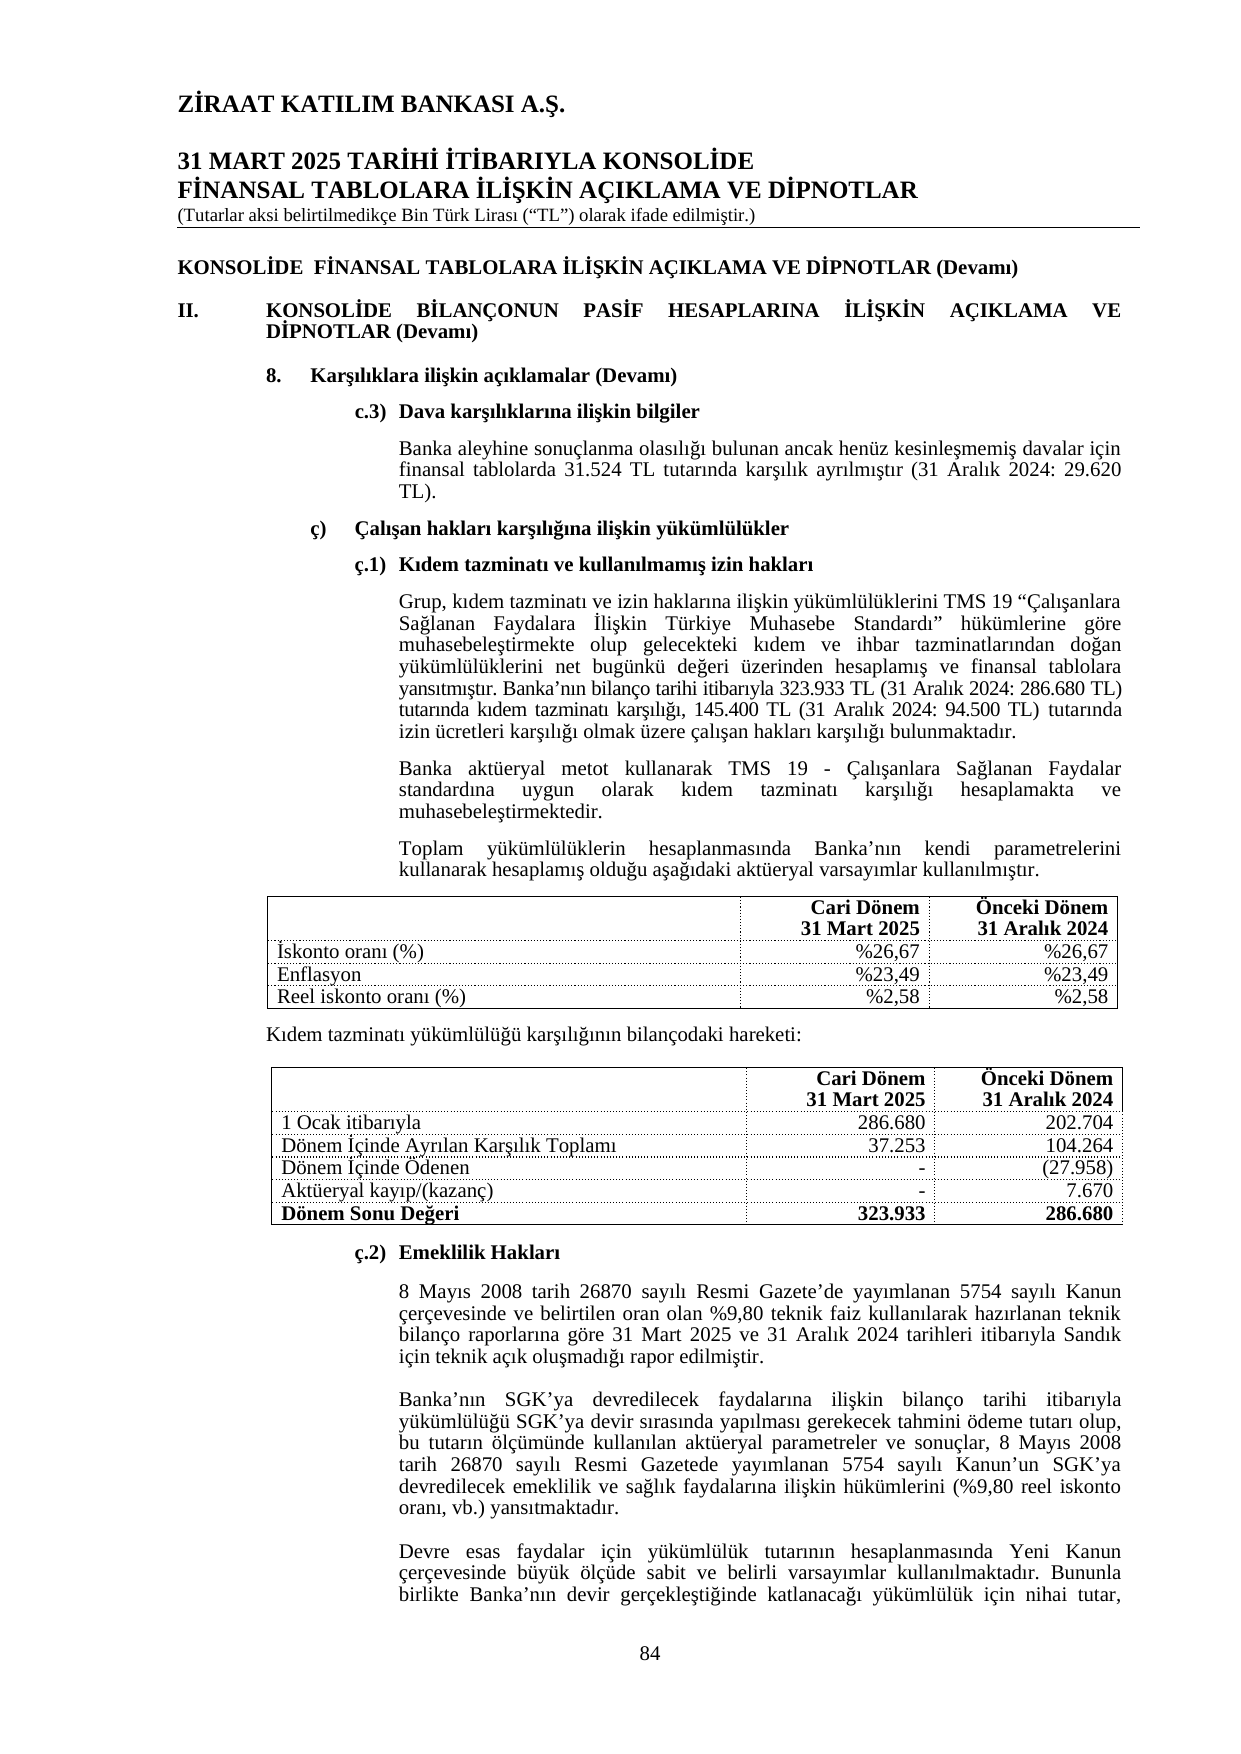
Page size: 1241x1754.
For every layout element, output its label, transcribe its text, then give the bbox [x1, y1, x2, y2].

text ç.2) Emeklilik Hakları [354, 1242, 1122, 1264]
text Kıdem tazminatı yükümlülüğü karşılığının bilançodaki hareketi: [266, 1024, 1122, 1046]
text Banka’nın SGK’ya devredilecek faydalarına ilişkin bilanço tarihi itibarıyla yükümlülüğü SGK’ya devir sırasında yapılması gerekecek tahmini ödeme tutarı olup, bu tutarın ölçümünde kullanılan aktüeryal parametreler ve sonuçlar, 8 Mayıs 2008 tarih 26870 sayılı Resmi Gazetede yayımlanan 5754 sayılı Kanun’un SGK’ya devredilecek emeklilik ve sağlık faydalarına ilişkin hükümlerini (%9,80 reel iskonto oranı, vb.) yansıtmaktadır. [399, 1389, 1122, 1519]
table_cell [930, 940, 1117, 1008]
text Grup, kıdem tazminatı ve izin haklarına ilişkin yükümlülüklerini TMS 19 “Çalışanlara Sağlanan Faydalara İlişkin Türkiye Muhasebe Standardı” hükümlerine göre muhasebeleştirmekte olup gelecekteki kıdem ve ihbar tazminatlarından doğan yükümlülüklerini net bugünkü değeri üzerinden hesaplamış ve finansal tablolara yansıtmıştır. Banka’nın bilanço tarihi itibarıyla 323.933 TL (31 Aralık 2024: 286.680 TL) tutarında kıdem tazminatı karşılığı, 145.400 TL (31 Aralık 2024: 94.500 TL) tutarında izin ücretleri karşılığı olmak üzere çalışan hakları karşılığı bulunmaktadır. [399, 591, 1122, 743]
text Banka aleyhine sonuçlanma olasılığı bulunan ancak henüz kesinleşmemiş davalar için finansal tablolarda 31.524 TL tutarında karşılık ayrılmıştır (31 Aralık 2024: 29.620 TL). [399, 438, 1122, 503]
text KONSOLİDE FİNANSAL TABLOLARA İLİŞKİN AÇIKLAMA VE DİPNOTLAR (Devamı) [177, 255, 1122, 279]
text 8. Karşılıklara ilişkin açıklamalar (Devamı) [266, 365, 1122, 387]
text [399, 1541, 1122, 1606]
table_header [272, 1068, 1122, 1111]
text ç.1) Kıdem tazminatı ve kullanılmamış izin hakları [354, 555, 1122, 576]
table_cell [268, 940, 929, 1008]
text c.3) Dava karşılıklarına ilişkin bilgiler [354, 402, 1122, 423]
text Toplam yükümlülüklerin hesaplanmasında Banka’nın kendi parametrelerini kullanarak hesaplamış olduğu aşağıdaki aktüeryal varsayımlar kullanılmıştır. [399, 838, 1122, 881]
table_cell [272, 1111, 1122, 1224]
text Banka aktüeryal metot kullanarak TMS 19 - Çalışanlara Sağlanan Faydalar standardına uygun olarak kıdem tazminatı karşılığı hesaplamakta ve muhasebeleştirmektedir. [399, 758, 1122, 823]
text II. KONSOLİDE BİLANÇONUN PASİF HESAPLARINA İLİŞKİN AÇIKLAMA VE DİPNOTLAR (Devamı) [177, 300, 1122, 343]
text ç) Çalışan hakları karşılığına ilişkin yükümlülükler [310, 518, 1122, 540]
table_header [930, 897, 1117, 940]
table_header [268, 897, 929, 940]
text 8 Mayıs 2008 tarih 26870 sayılı Resmi Gazete’de yayımlanan 5754 sayılı Kanun çerçevesinde ve belirtilen oran olan %9,80 teknik faiz kullanılarak hazırlanan teknik bilanço raporlarına göre 31 Mart 2025 ve 31 Aralık 2024 tarihleri itibarıyla Sandık için teknik açık oluşmadığı rapor edilmiştir. [399, 1281, 1122, 1368]
